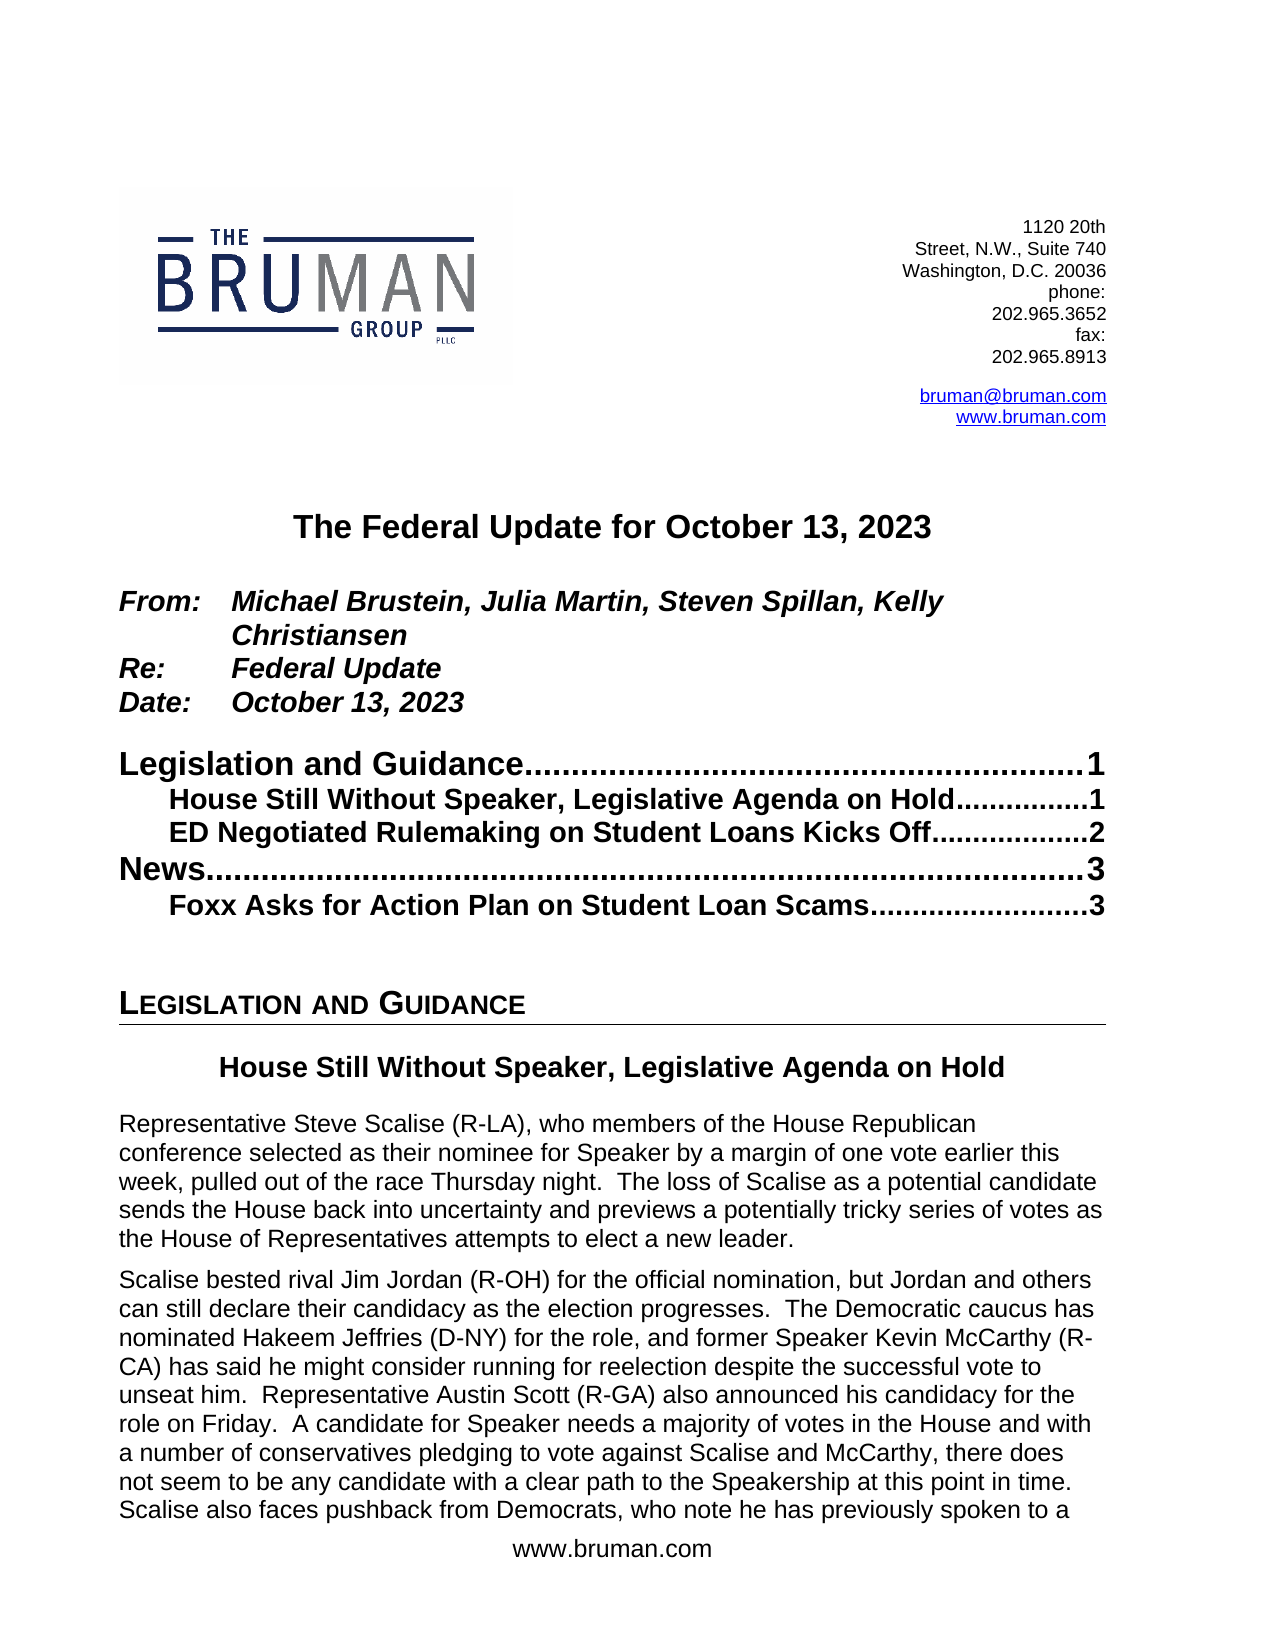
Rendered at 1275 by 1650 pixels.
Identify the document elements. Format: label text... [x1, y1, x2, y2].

text Representative Steve Scalise (R-LA), who members of the House Republican conference selected as their nominee for Speaker by a margin of one vote earlier this week, pulled out of the race Thursday night. The loss of Scalise as a potential candidate sends the House back into uncertainty and previews a potentially tricky series of votes as the House of Representatives attempts to elect a new leader. [118, 1109, 1106, 1253]
text Date: October 13, 2023 [118, 685, 1106, 718]
text House Still Without Speaker, Legislative Agenda on Hold 1 [168, 782, 1106, 816]
subtitle Legislation and Guidance [118, 983, 1106, 1025]
text Re: Federal Update [118, 651, 1106, 685]
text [118, 1265, 1106, 1524]
text bruman@bruman.com [193, 367, 1106, 406]
text From: Michael Brustein, Julia Martin, Steven Spillan, Kelly Christiansen [118, 584, 1106, 651]
text phone: 202.965.3652 [513, 281, 1106, 324]
text ED Negotiated Rulemaking on Student Loans Kicks Off 2 [168, 816, 1106, 849]
picture [118, 187, 513, 385]
text fax: 202.965.8913 [513, 324, 1106, 367]
text News 3 [118, 849, 1106, 887]
text Washington, D.C. 20036 [513, 259, 1106, 281]
text www.bruman.com [343, 406, 1106, 428]
text Legislation and Guidance 1 [118, 743, 1106, 782]
text Foxx Asks for Action Plan on Student Loan Scams 3 [168, 887, 1106, 921]
subtitle House Still Without Speaker, Legislative Agenda on Hold [118, 1050, 1106, 1084]
subtitle The Federal Update for October 13, 2023 [118, 507, 1106, 546]
text 1120 20th Street, N.W., Suite 740 [513, 216, 1106, 259]
